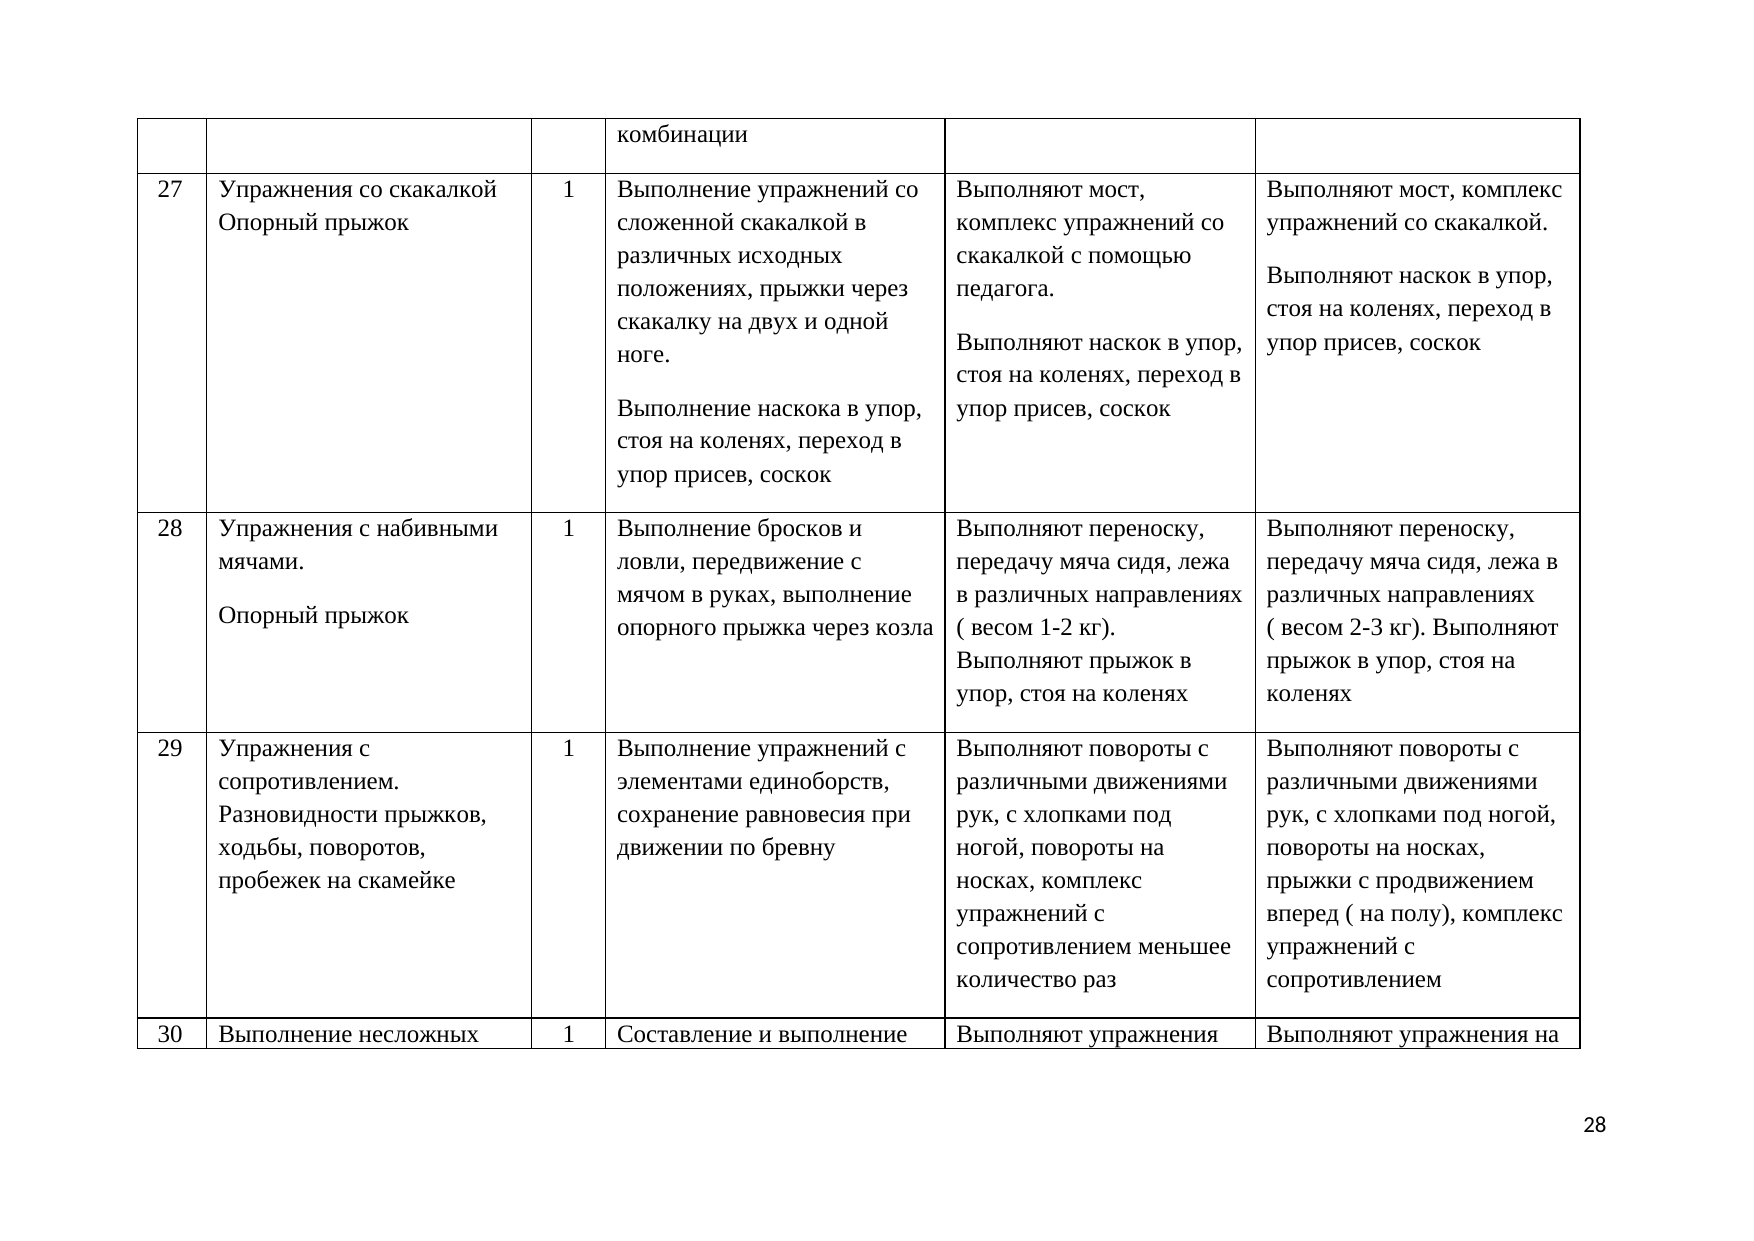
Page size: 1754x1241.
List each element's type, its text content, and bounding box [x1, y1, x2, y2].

table_cell Выполнение бросков и ловли, передвижение с мячом в руках, выполнение опорного прыжка через козла [606, 513, 944, 732]
table_cell Выполняют повороты с различными движениями рук, с хлопками под ногой, повороты на носках, комплекс упражнений с сопротивлением меньшее количество раз [946, 733, 1255, 1017]
table_cell Выполняют мост, комплекс упражнений со скакалкой с помощью педагога. Выполняют наскок в упор, стоя на коленях, переход в упор присев, соскок [946, 174, 1255, 512]
table_header 30 [138, 1019, 206, 1048]
table_cell Выполняют переноску, передачу мяча сидя, лежа в различных направлениях ( весом 2-3 кг). Выполняют прыжок в упор, стоя на коленях [1256, 513, 1579, 732]
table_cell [207, 119, 531, 173]
table_cell Выполнение упражнений с элементами единоборств, сохранение равновесия при движении по бревну [606, 733, 944, 1017]
table_cell Упражнения с набивными мячами. Опорный прыжок [207, 513, 531, 732]
table_cell Выполняют повороты с различными движениями рук, с хлопками под ногой, повороты на носках, прыжки с продвижением вперед ( на полу), комплекс упражнений с сопротивлением [1256, 733, 1579, 1017]
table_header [1256, 1019, 1579, 1048]
table_cell 28 [138, 513, 206, 732]
table_cell 1 [532, 513, 605, 732]
table_cell Выполняют переноску, передачу мяча сидя, лежа в различных направлениях ( весом 1-2 кг). Выполняют прыжок в упор, стоя на коленях [946, 513, 1255, 732]
table_cell Упражнения со скакалкой Опорный прыжок [207, 174, 531, 512]
table_cell 26 [138, 119, 206, 173]
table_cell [946, 119, 1255, 173]
table_header 1 [532, 1019, 605, 1048]
table_cell 1 [532, 733, 605, 1017]
table_cell 27 [138, 174, 206, 512]
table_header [606, 1019, 944, 1048]
table_cell 1 [532, 174, 605, 512]
table_cell 29 [138, 733, 206, 1017]
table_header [207, 1019, 531, 1048]
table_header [946, 1019, 1255, 1048]
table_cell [1256, 119, 1579, 173]
table_cell Выполнение упражнений со сложенной скакалкой в различных исходных положениях, прыжки через скакалку на двух и одной ноге. Выполнение наскока в упор, стоя на коленях, переход в упор присев, соскок [606, 174, 944, 512]
table_cell Выполняют мост, комплекс упражнений со скакалкой. Выполняют наскок в упор, стоя на коленях, переход в упор присев, соскок [1256, 174, 1579, 512]
table_cell Упражнения с сопротивлением. Разновидности прыжков, ходьбы, поворотов, пробежек на скамейке [207, 733, 531, 1017]
table_cell 1 [532, 119, 605, 173]
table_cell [606, 119, 944, 173]
